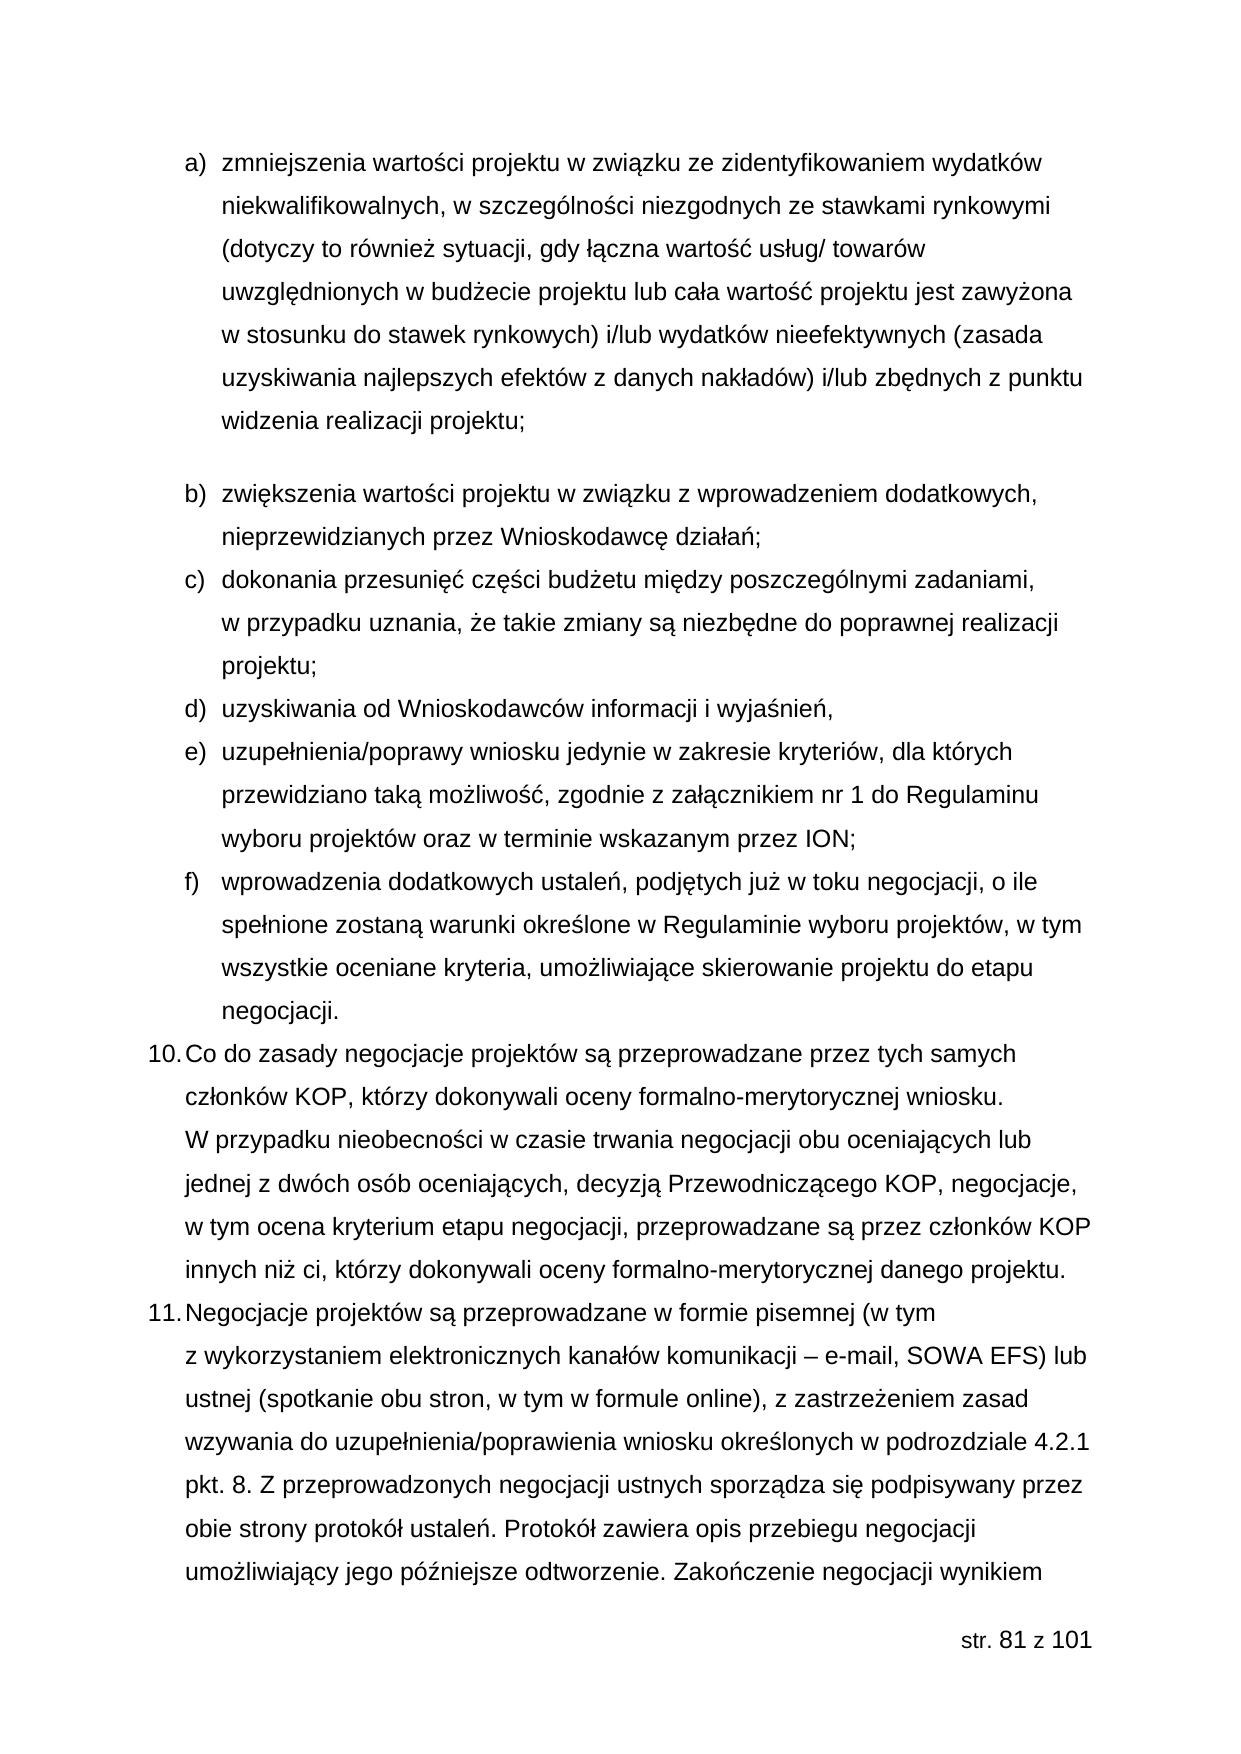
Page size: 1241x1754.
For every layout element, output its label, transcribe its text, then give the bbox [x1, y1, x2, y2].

list zwiększenia wartości projektu w związku z wprowadzeniem dodatkowych, nieprzewidzianych przez Wnioskodawcę działań; [184, 479, 1093, 551]
list Co do zasady negocjacje projektów są przeprowadzane przez tych samych członków KOP, którzy dokonywali oceny formalno-merytorycznej wniosku. W przypadku nieobecności w czasie trwania negocjacji obu oceniających lub jednej z dwóch osób oceniających, decyzją Przewodniczącego KOP, negocjacje, w tym ocena kryterium etapu negocjacji, przeprowadzane są przez członków KOP innych niż ci, którzy dokonywali oceny formalno-merytorycznej danego projektu. [148, 1039, 1093, 1284]
list uzyskiwania od Wnioskodawców informacji i wyjaśnień, [184, 694, 1093, 723]
list dokonania przesunięć części budżetu między poszczególnymi zadaniami, w przypadku uznania, że takie zmiany są niezbędne do poprawnej realizacji projektu; [184, 565, 1093, 680]
list uzupełnienia/poprawy wniosku jedynie w zakresie kryteriów, dla których przewidziano taką możliwość, zgodnie z załącznikiem nr 1 do Regulaminu wyboru projektów oraz w terminie wskazanym przez ION; [184, 737, 1093, 852]
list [148, 1298, 1093, 1586]
list wprowadzenia dodatkowych ustaleń, podjętych już w toku negocjacji, o ile spełnione zostaną warunki określone w Regulaminie wyboru projektów, w tym wszystkie oceniane kryteria, umożliwiające skierowanie projektu do etapu negocjacji. [184, 867, 1093, 1025]
list zmniejszenia wartości projektu w związku ze zidentyfikowaniem wydatków niekwalifikowalnych, w szczególności niezgodnych ze stawkami rynkowymi (dotyczy to również sytuacji, gdy łączna wartość usług/ towarów uwzględnionych w budżecie projektu lub cała wartość projektu jest zawyżona w stosunku do stawek rynkowych) i/lub wydatków nieefektywnych (zasada uzyskiwania najlepszych efektów z danych nakładów) i/lub zbędnych z punktu widzenia realizacji projektu; [184, 148, 1093, 435]
